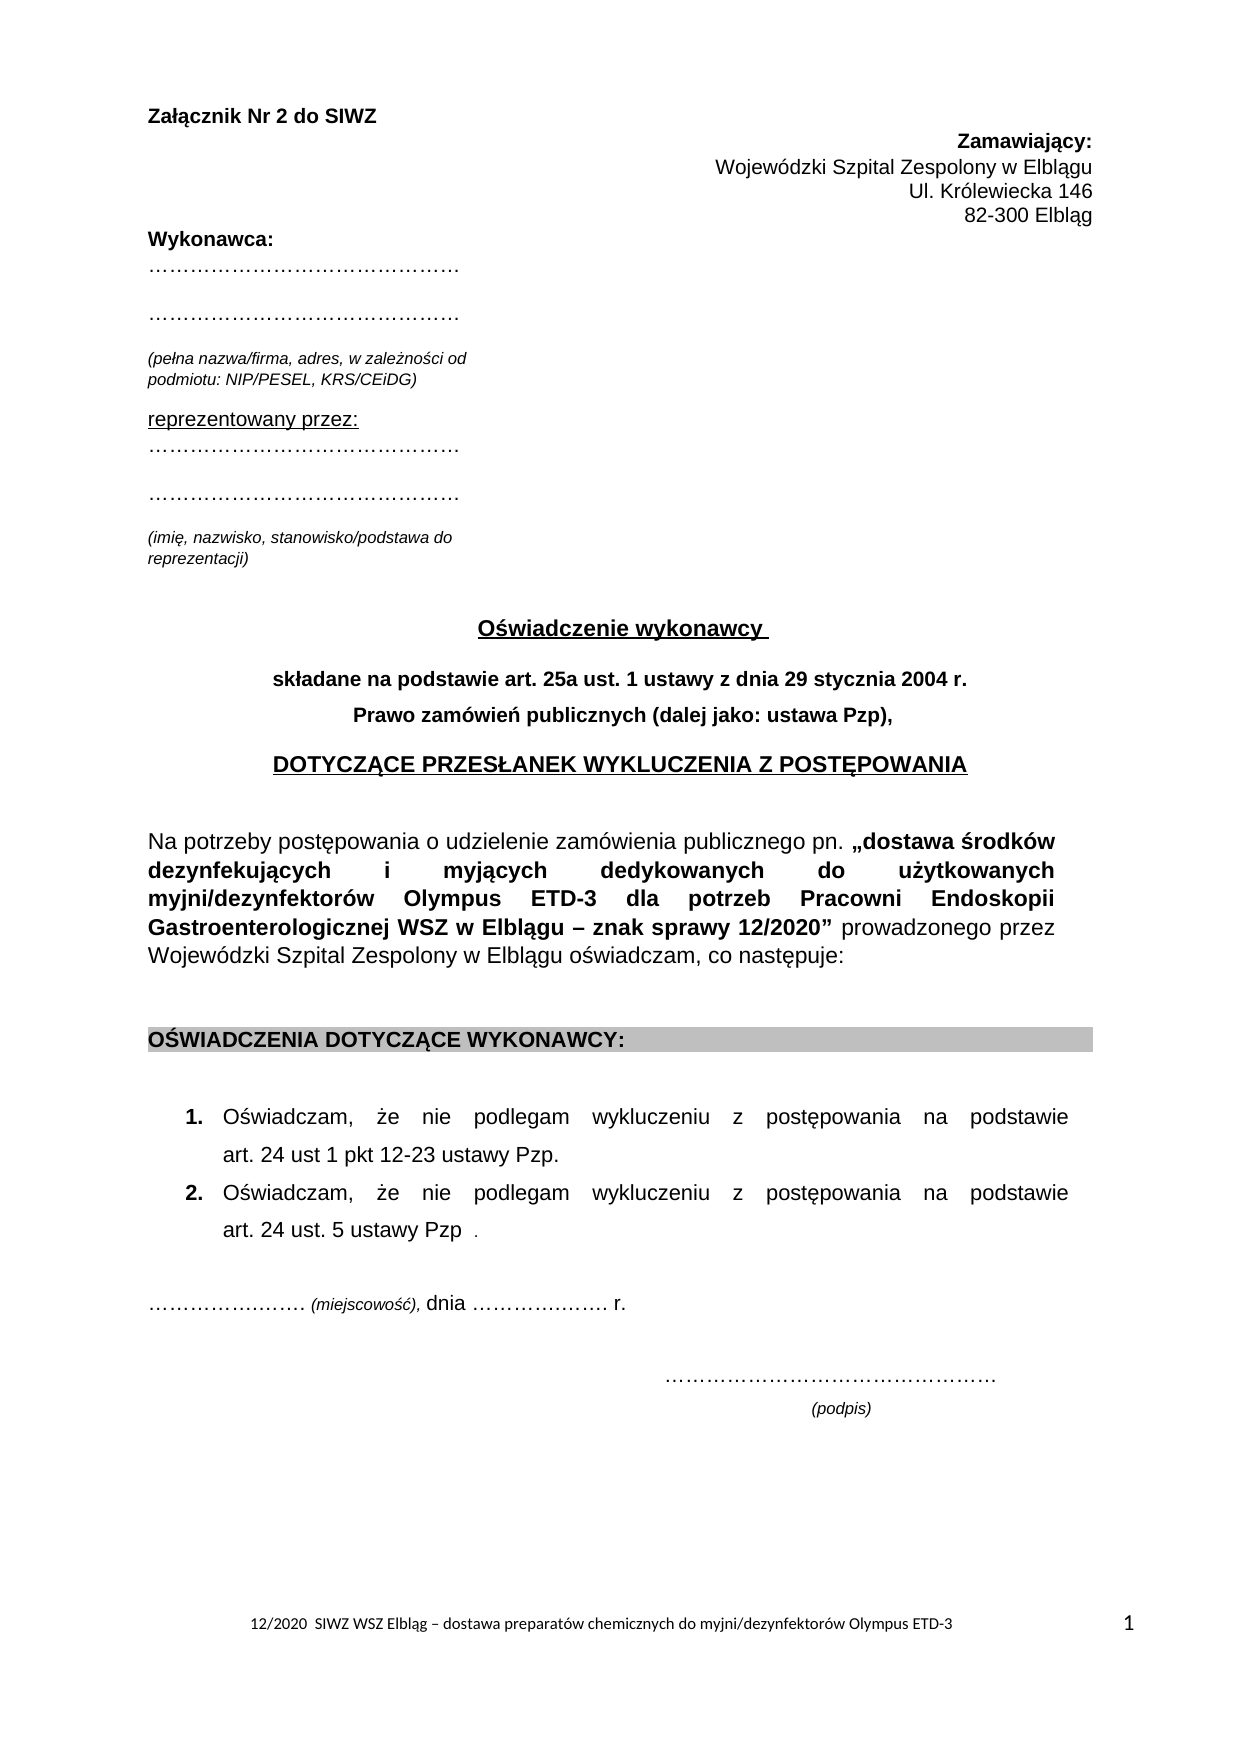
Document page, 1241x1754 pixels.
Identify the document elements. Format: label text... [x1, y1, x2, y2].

text ……………………………………………………………………………… [148, 432, 472, 504]
text Prawo zamówień publicznych (dalej jako: ustawa Pzp), [148, 702, 1093, 726]
list Oświadczam, że nie podlegam wykluczeniu z postępowania na podstawie art. 24 ust 1 pkt 12-23 ustawy Pzp. [185, 1104, 1093, 1167]
text Załącznik Nr 2 do SIWZ [148, 103, 1093, 127]
text OŚWIADCZENIA DOTYCZĄCE WYKONAWCY: [148, 1027, 1093, 1052]
text DOTYCZĄCE PRZESŁANEK WYKLUCZENIA Z POSTĘPOWANIA [148, 751, 1093, 777]
text Ul. Królewiecka 146 [148, 179, 1093, 203]
text …………….……. (miejscowość), dnia ………….……. r. [148, 1291, 1093, 1315]
text Wojewódzki Szpital Zespolony w Elblągu [148, 155, 1093, 179]
text reprezentowany przez: [148, 407, 1093, 431]
text Na potrzeby postępowania o udzielenie zamówienia publicznego pn. „dostawa środków dezynfekujących i myjących dedykowanych do użytkowanych myjni/dezynfektorów Olympus ETD-3 dla potrzeb Pracowni Endoskopii Gastroenterologicznej WSZ w Elblągu – znak sprawy 12/2020” prowadzonego przez Wojewódzki Szpital Zespolony w Elblągu oświadczam, co następuje: [148, 828, 1055, 968]
text Wykonawca: [148, 227, 1093, 251]
text Oświadczenie wykonawcy [148, 614, 1093, 641]
text (podpis) [738, 1399, 1093, 1418]
text (pełna nazwa/firma, adres, w zależności od podmiotu: NIP/PESEL, KRS/CEiDG) [148, 349, 472, 388]
text (imię, nazwisko, stanowisko/podstawa do reprezentacji) [148, 528, 472, 568]
list Oświadczam, że nie podlegam wykluczeniu z postępowania na podstawie art. 24 ust. 5 ustawy Pzp . [185, 1179, 1093, 1242]
text ……………………………………………………………………………… [148, 253, 472, 325]
text 82-300 Elbląg [148, 203, 1093, 227]
text Zamawiający: [148, 129, 1093, 153]
text składane na podstawie art. 25a ust. 1 ustawy z dnia 29 stycznia 2004 r. [148, 667, 1093, 691]
text ………………………………………… [148, 1363, 1093, 1387]
